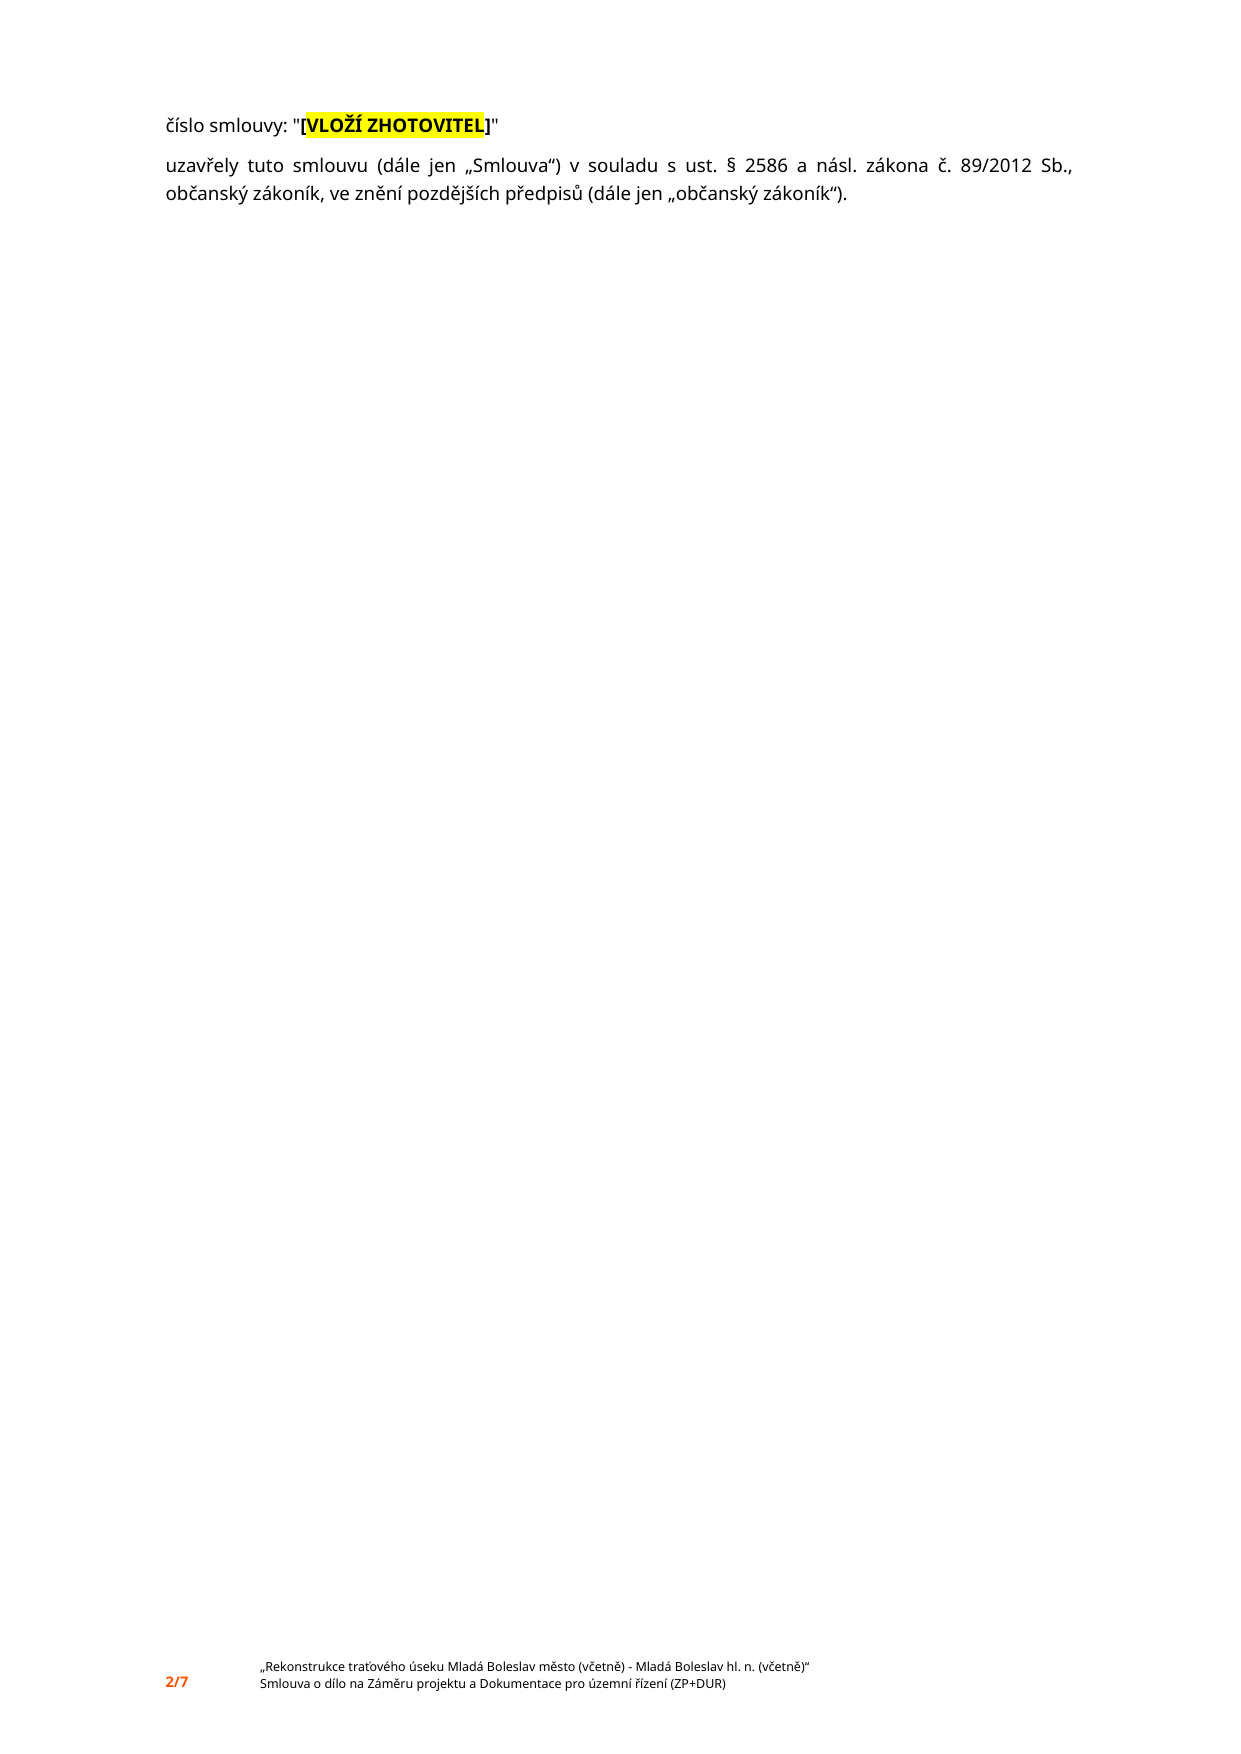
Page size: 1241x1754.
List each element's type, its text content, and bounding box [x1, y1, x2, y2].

text číslo smlouvy: "[VLOŽÍ ZHOTOVITEL]" [484, 112, 1075, 138]
text číslo smlouvy: "[VLOŽÍ ZHOTOVITEL]" [165, 112, 306, 138]
text uzavřely tuto smlouvu (dále jen „Smlouva“) v souladu s ust. § 2586 a násl. zákona č. 89/2012 Sb., občanský zákoník, ve znění pozdějších předpisů (dále jen „občanský zákoník“). [165, 153, 1075, 206]
